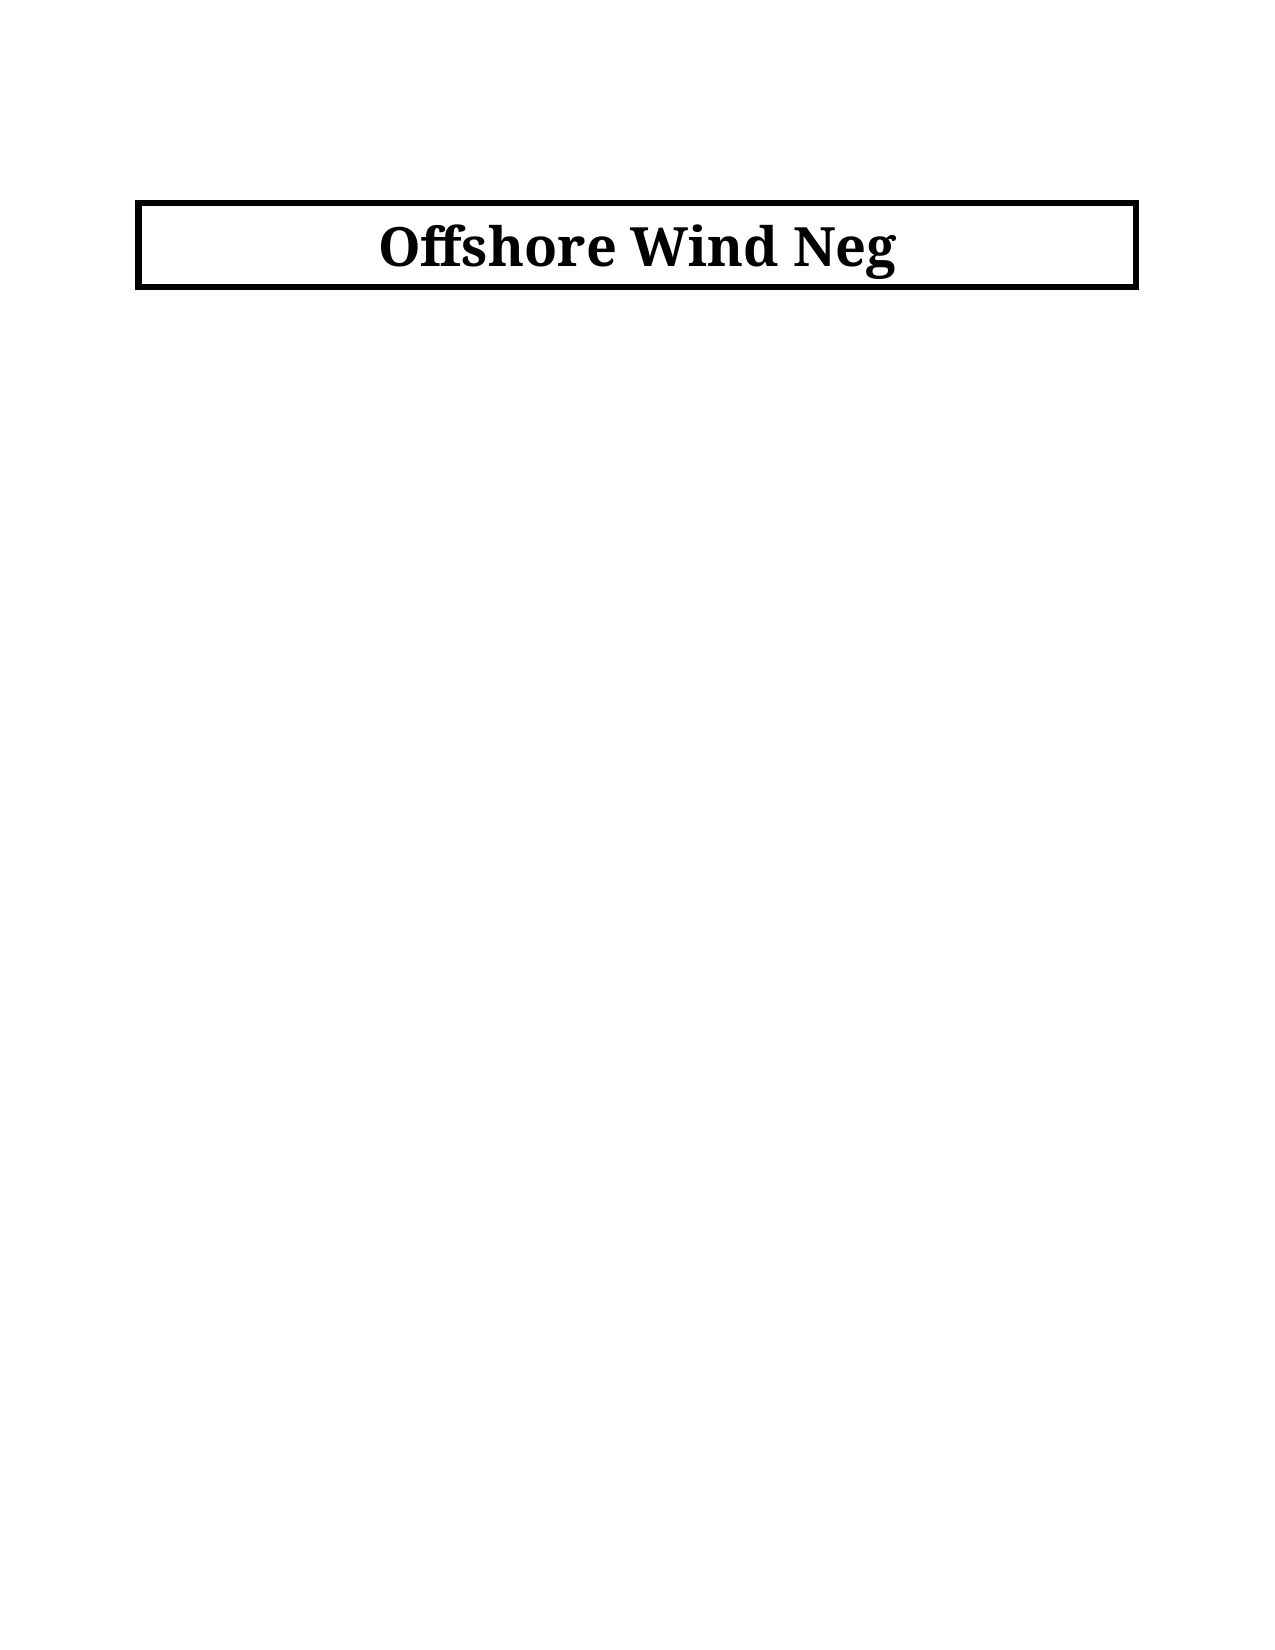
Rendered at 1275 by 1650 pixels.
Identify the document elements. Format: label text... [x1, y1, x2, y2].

subtitle Offshore Wind Neg [142, 206, 1133, 284]
